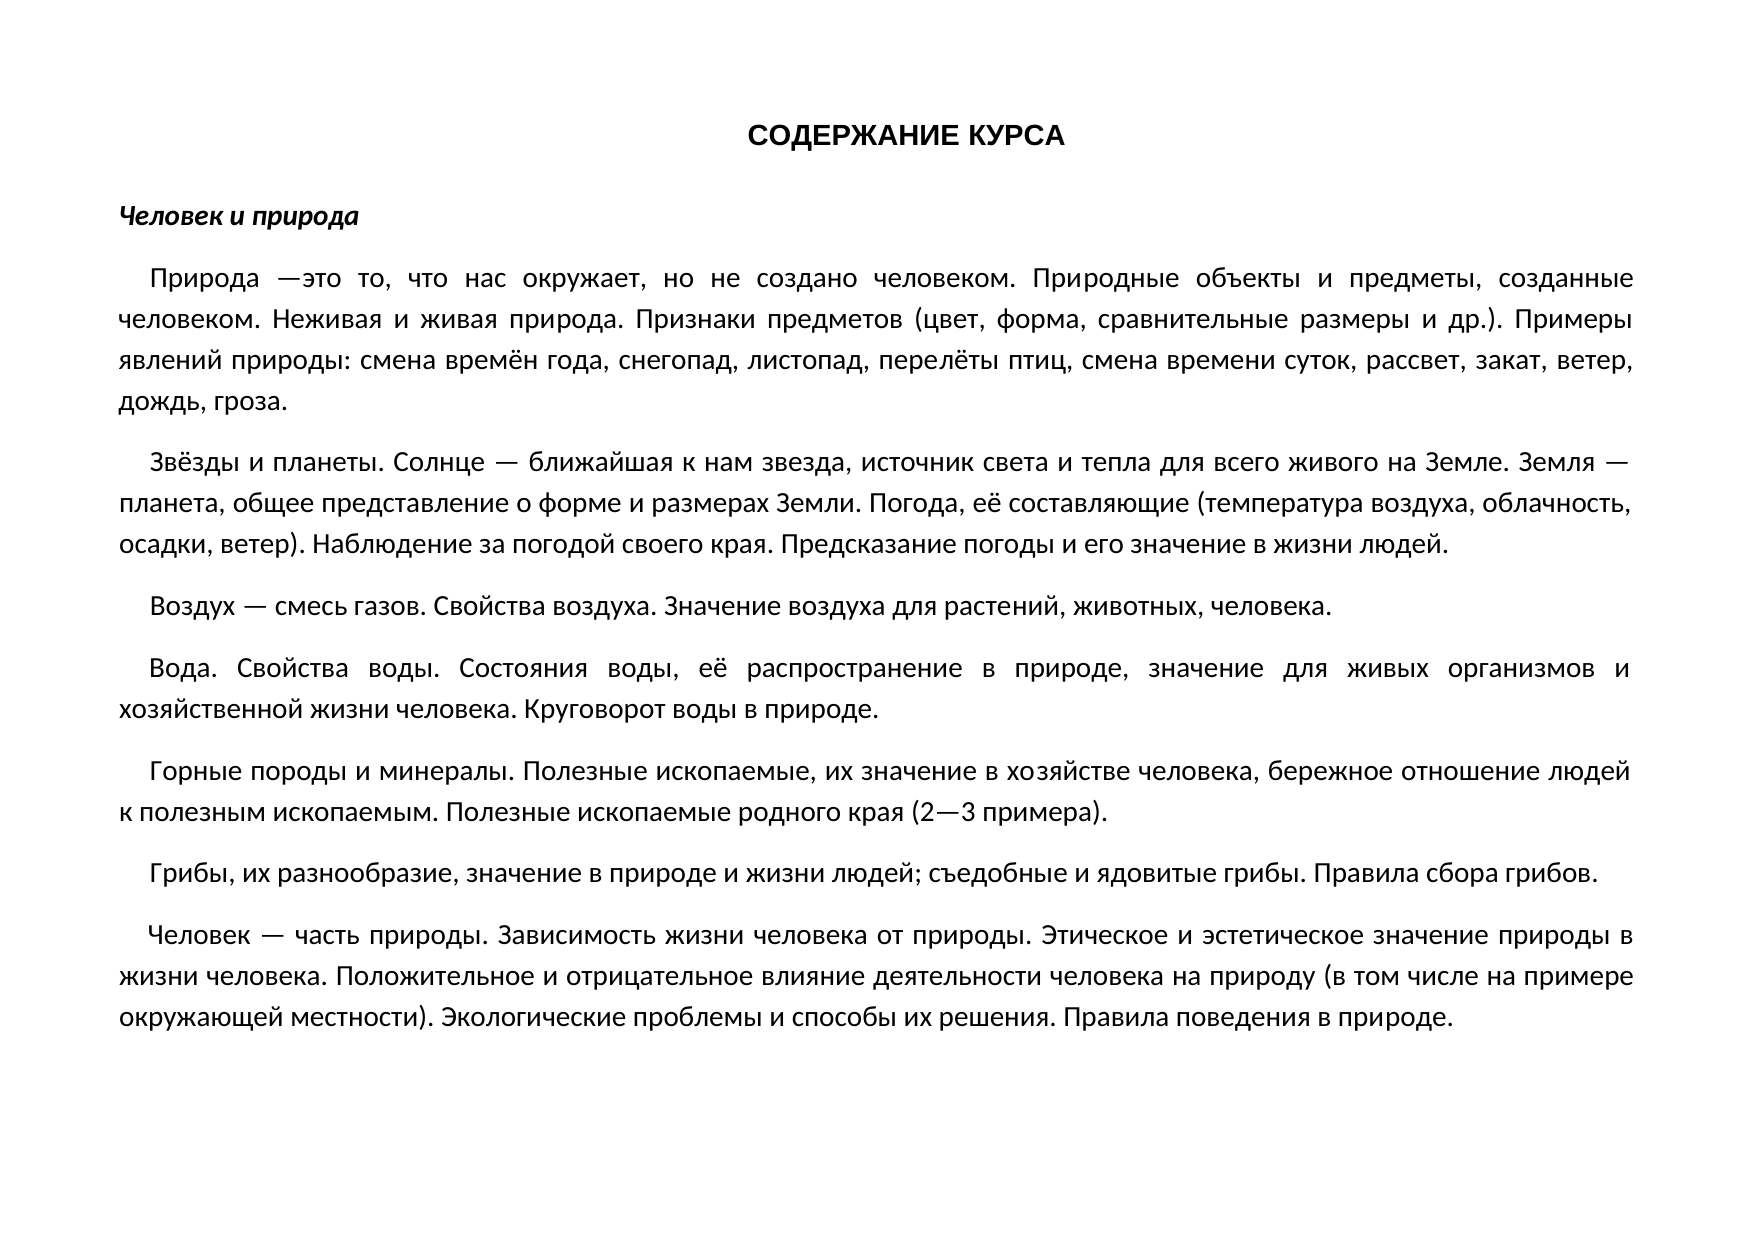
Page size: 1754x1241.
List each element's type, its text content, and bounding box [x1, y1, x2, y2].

text Человек и природа [118, 197, 1628, 233]
text Природа —это то, что нас окружает, но не создано человеком. Природные объекты и предметы, созданные человеком. Неживая и живая природа. Признаки предметов (цвет, форма, сравнительные размеры и др.). Примеры явлений природы: смена времён года, снегопад, листопад, перелёты птиц, смена времени суток, рассвет, закат, ветер, дождь, гроза. [118, 259, 1634, 417]
text СОДЕРЖАНИЕ КУРСА [118, 118, 1636, 152]
text Вода. Свойства воды. Состояния воды, её распространение в природе, значение для живых организмов и хозяйственной жизни человека. Круговорот воды в природе. [119, 649, 1631, 726]
text Воздух — смесь газов. Свойства воздуха. Значение воздуха для растений, животных, человека. [119, 587, 1631, 623]
text Горные породы и минералы. Полезные ископаемые, их значение в хозяйстве человека, бережное отношение людей к полезным ископаемым. Полезные ископаемые родного края (2—3 примера). [119, 752, 1631, 828]
text Звёзды и планеты. Солнце — ближайшая к нам звезда, источник света и тепла для всего живого на Земле. Земля — планета, общее представление о форме и размерах Земли. Погода, её составляющие (температура воздуха, облачность, осадки, ветер). Наблюдение за погодой своего края. Предсказание погоды и его значение в жизни людей. [119, 443, 1633, 561]
text Грибы, их разнообразие, значение в природе и жизни людей; съедобные и ядовитые грибы. Правила сбора грибов. [119, 854, 1632, 890]
text Человек — часть природы. Зависимость жизни человека от природы. Этическое и эстетическое значение природы в жизни человека. Положительное и отрицательное влияние деятельности человека на природу (в том числе на примере окружающей местности). Экологические проблемы и способы их решения. Правила поведения в природе. [119, 916, 1636, 1034]
